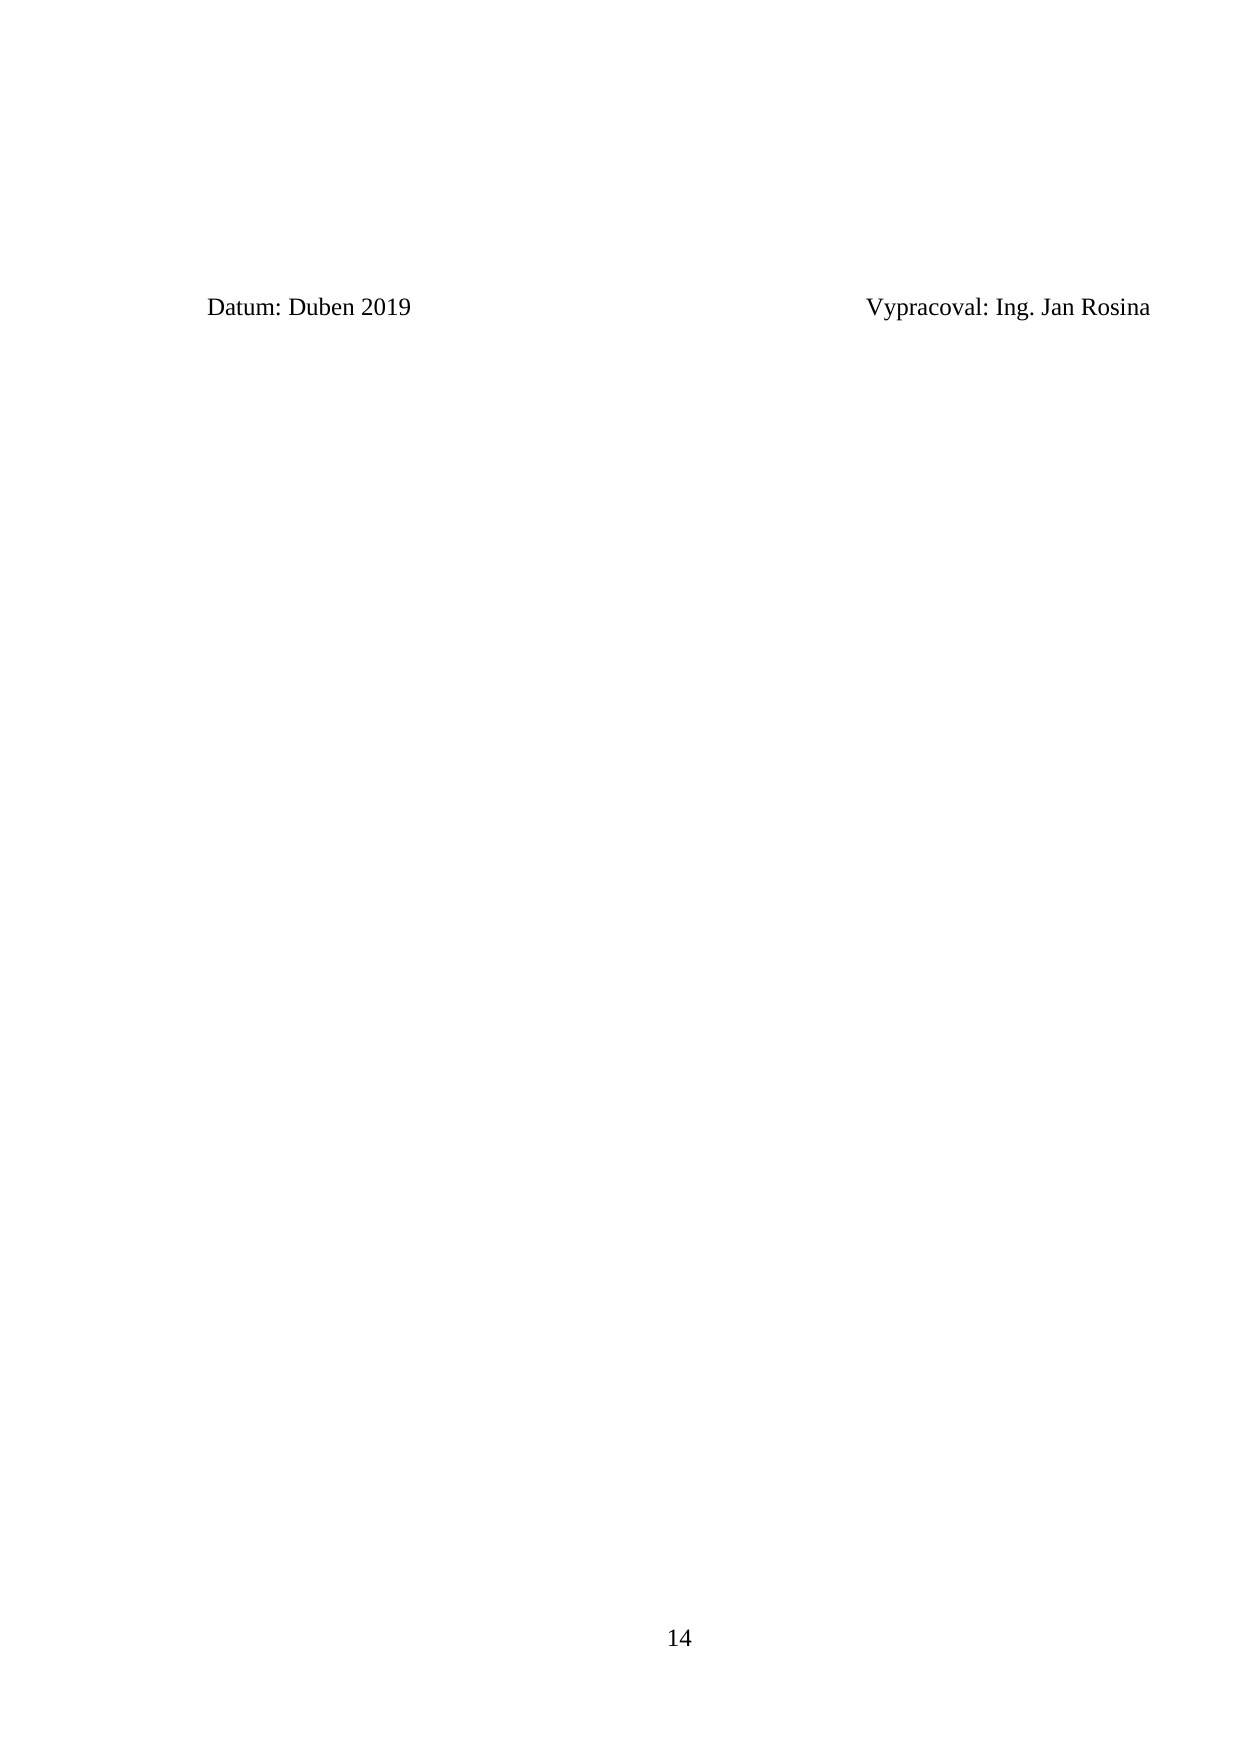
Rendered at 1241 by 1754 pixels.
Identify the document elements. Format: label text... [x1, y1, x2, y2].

list Datum: Duben 2019 Vypracoval: Ing. Jan Rosina [207, 292, 1152, 321]
